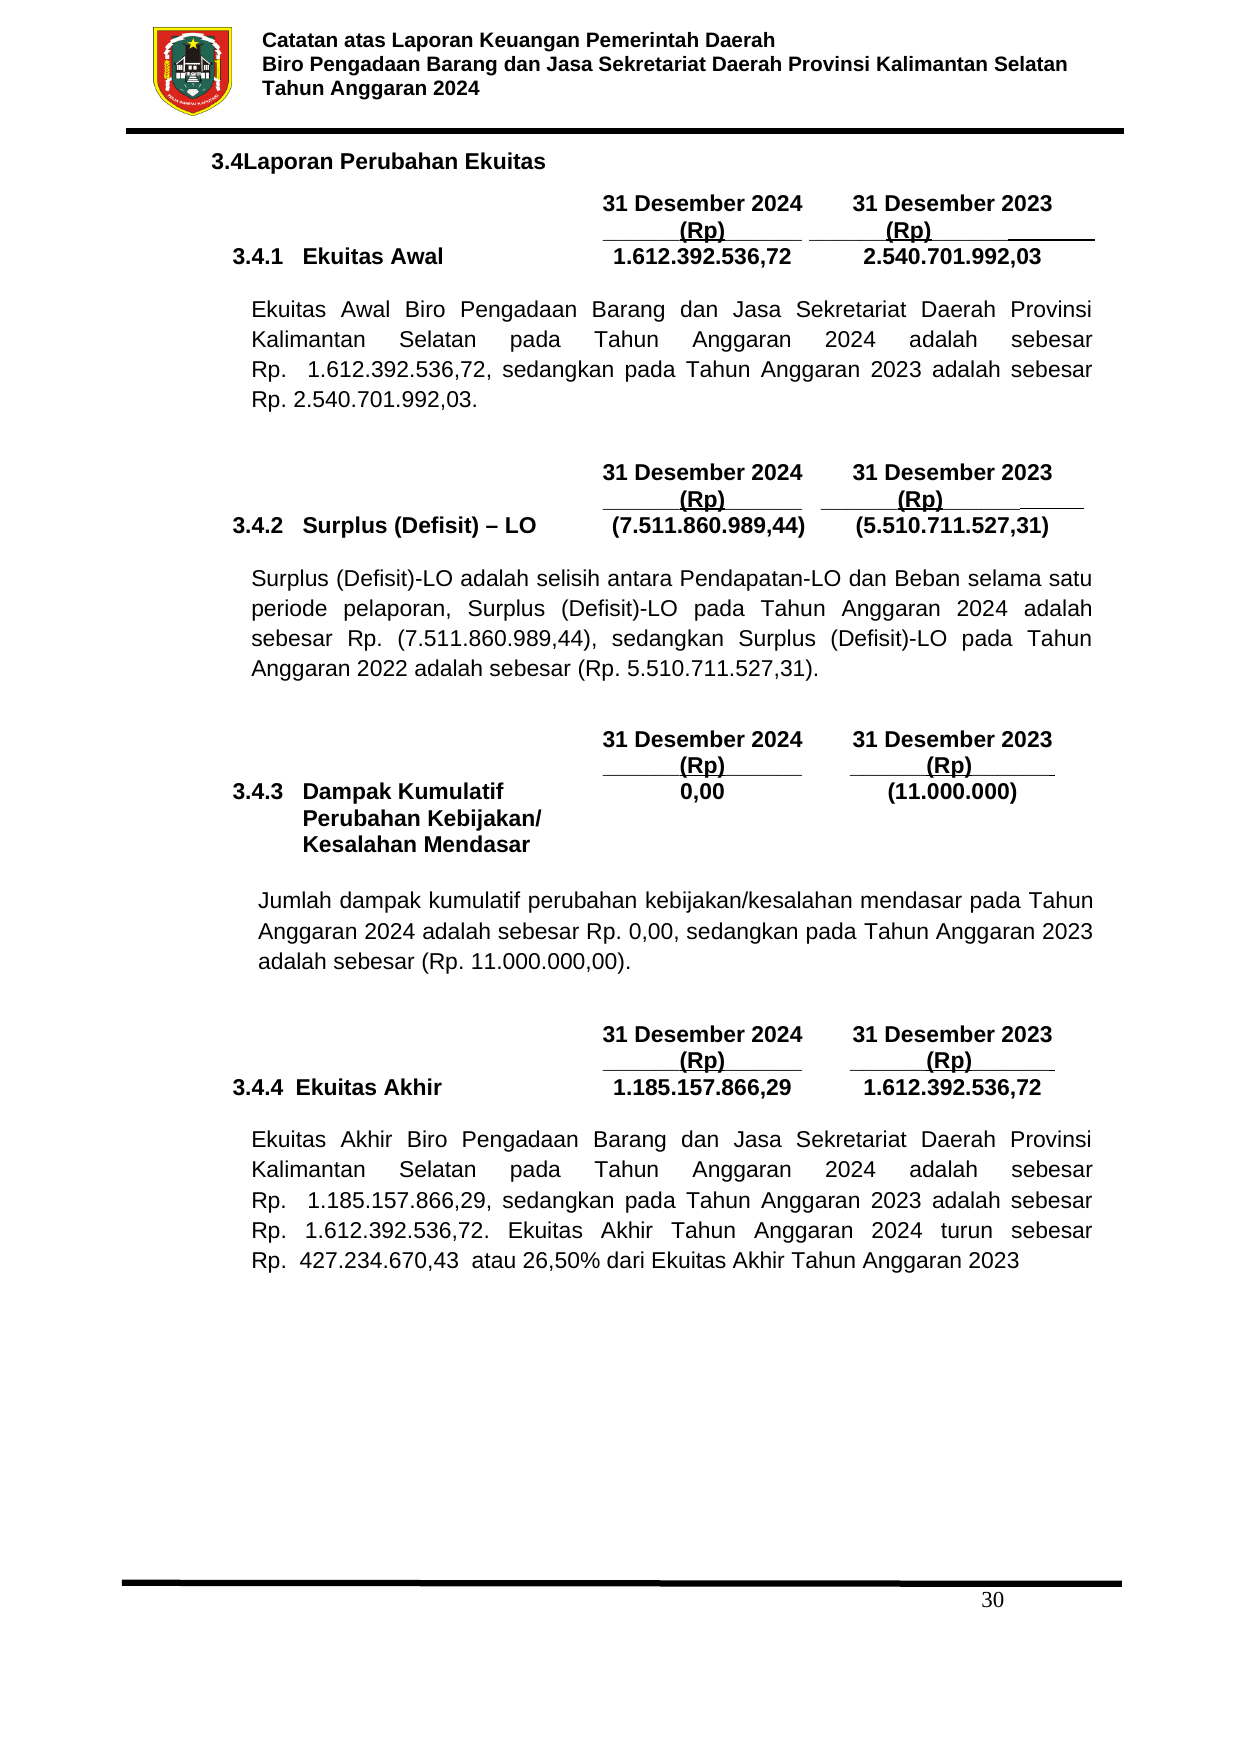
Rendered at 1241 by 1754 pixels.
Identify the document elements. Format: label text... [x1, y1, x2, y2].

subtitle Ekuitas Awal 1.612.392.536,72 2.540.701.992,03 [232, 243, 1107, 269]
text ______(Rp)______ ______(Rp)______ [177, 486, 1093, 512]
text ______(Rp)______ ______(Rp)______ [177, 752, 1093, 778]
text 31 Desember 2024 31 Desember 2023 [177, 459, 1093, 486]
subtitle Ekuitas Akhir 1.185.157.866,29 1.612.392.536,72 [232, 1073, 1122, 1100]
subtitle Laporan Perubahan Ekuitas [211, 148, 1093, 174]
list Jumlah dampak kumulatif perubahan kebijakan/kesalahan mendasar pada Tahun Anggaran 2024 adalah sebesar Rp. 0,00, sedangkan pada Tahun Anggaran 2023 adalah sebesar (Rp. 11.000.000,00). [258, 887, 1093, 974]
subtitle Kesalahan Mendasar [302, 831, 1093, 857]
text 31 Desember 2024 31 Desember 2023 [177, 1021, 1093, 1047]
subtitle Dampak Kumulatif 0,00 (11.000.000) [232, 778, 1093, 804]
text ______(Rp)______ ______(Rp)______ [177, 217, 1093, 243]
text Surplus (Defisit)-LO adalah selisih antara Pendapatan-LO dan Beban selama satu periode pelaporan, Surplus (Defisit)-LO pada Tahun Anggaran 2024 adalah sebesar Rp. (7.511.860.989,44), sedangkan Surplus (Defisit)-LO pada Tahun Anggaran 2022 adalah sebesar (Rp. 5.510.711.527,31). [251, 565, 1093, 682]
subtitle Perubahan Kebijakan/ [302, 804, 1093, 831]
subtitle Surplus (Defisit) – LO (7.511.860.989,44) (5.510.711.527,31) [232, 512, 1093, 538]
picture [153, 27, 232, 116]
text 31 Desember 2024 31 Desember 2023 [177, 190, 1093, 217]
text Ekuitas Akhir Biro Pengadaan Barang dan Jasa Sekretariat Daerah Provinsi Kalimantan Selatan pada Tahun Anggaran 2024 adalah sebesar Rp. 1.185.157.866,29, sedangkan pada Tahun Anggaran 2023 adalah sebesar Rp. 1.612.392.536,72. Ekuitas Akhir Tahun Anggaran 2024 turun sebesar Rp. 427.234.670,43 atau 26,50% dari Ekuitas Akhir Tahun Anggaran 2023 [251, 1126, 1093, 1273]
text 31 Desember 2024 31 Desember 2023 [177, 726, 1093, 752]
text Ekuitas Awal Biro Pengadaan Barang dan Jasa Sekretariat Daerah Provinsi Kalimantan Selatan pada Tahun Anggaran 2024 adalah sebesar Rp. 1.612.392.536,72, sedangkan pada Tahun Anggaran 2023 adalah sebesar Rp. 2.540.701.992,03. [251, 296, 1093, 413]
text ______(Rp)______ ______(Rp)______ [177, 1047, 1093, 1073]
